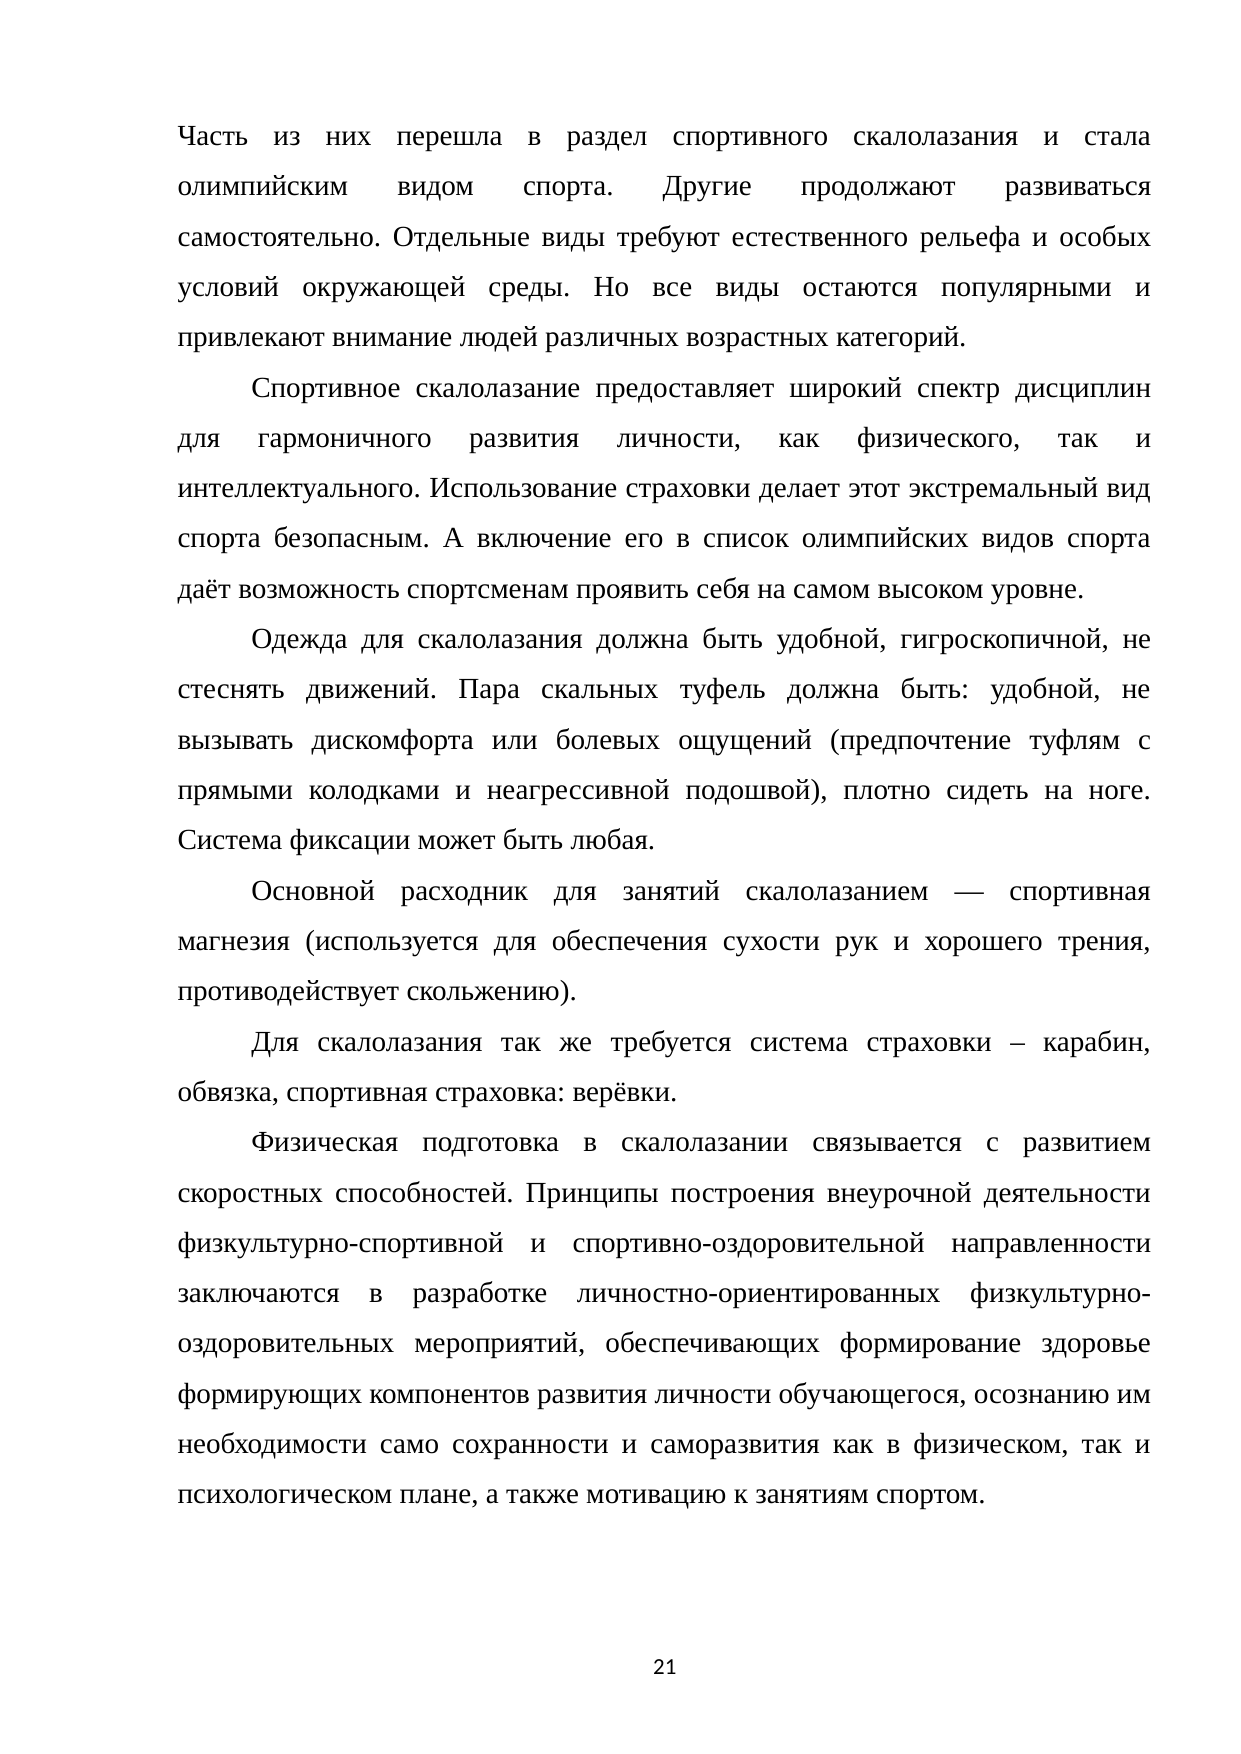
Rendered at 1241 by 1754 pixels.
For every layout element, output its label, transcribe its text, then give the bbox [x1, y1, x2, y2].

text Основной расходник для занятий скалолазанием — спортивная магнезия (используется для обеспечения сухости рук и хорошего трения, противодействует скольжению). [177, 873, 1152, 1007]
text Одежда для скалолазания должна быть удобной, гигроскопичной, не стеснять движений. Пара скальных туфель должна быть: удобной, не вызывать дискомфорта или болевых ощущений (предпочтение туфлям с прямыми колодками и неагрессивной подошвой), плотно сидеть на ноге. Система фиксации может быть любая. [177, 621, 1152, 856]
text Для скалолазания так же требуется система страховки – карабин, обвязка, спортивная страховка: верёвки. [177, 1024, 1152, 1108]
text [177, 118, 1152, 353]
text Физическая подготовка в скалолазании связывается с развитием скоростных способностей. Принципы построения внеурочной деятельности физкультурно-спортивной и спортивно-оздоровительной направленности заключаются в разработке личностно-ориентированных физкультурно-оздоровительных мероприятий, обеспечивающих формирование здоровье формирующих компонентов развития личности обучающегося, осознанию им необходимости само сохранности и саморазвития как в физическом, так и психологическом плане, а также мотивацию к занятиям спортом. [177, 1124, 1152, 1510]
text Спортивное скалолазание предоставляет широкий спектр дисциплин для гармоничного развития личности, как физического, так и интеллектуального. Использование страховки делает этот экстремальный вид спорта безопасным. А включение его в список олимпийских видов спорта даёт возможность спортсменам проявить себя на самом высоком уровне. [177, 370, 1152, 604]
